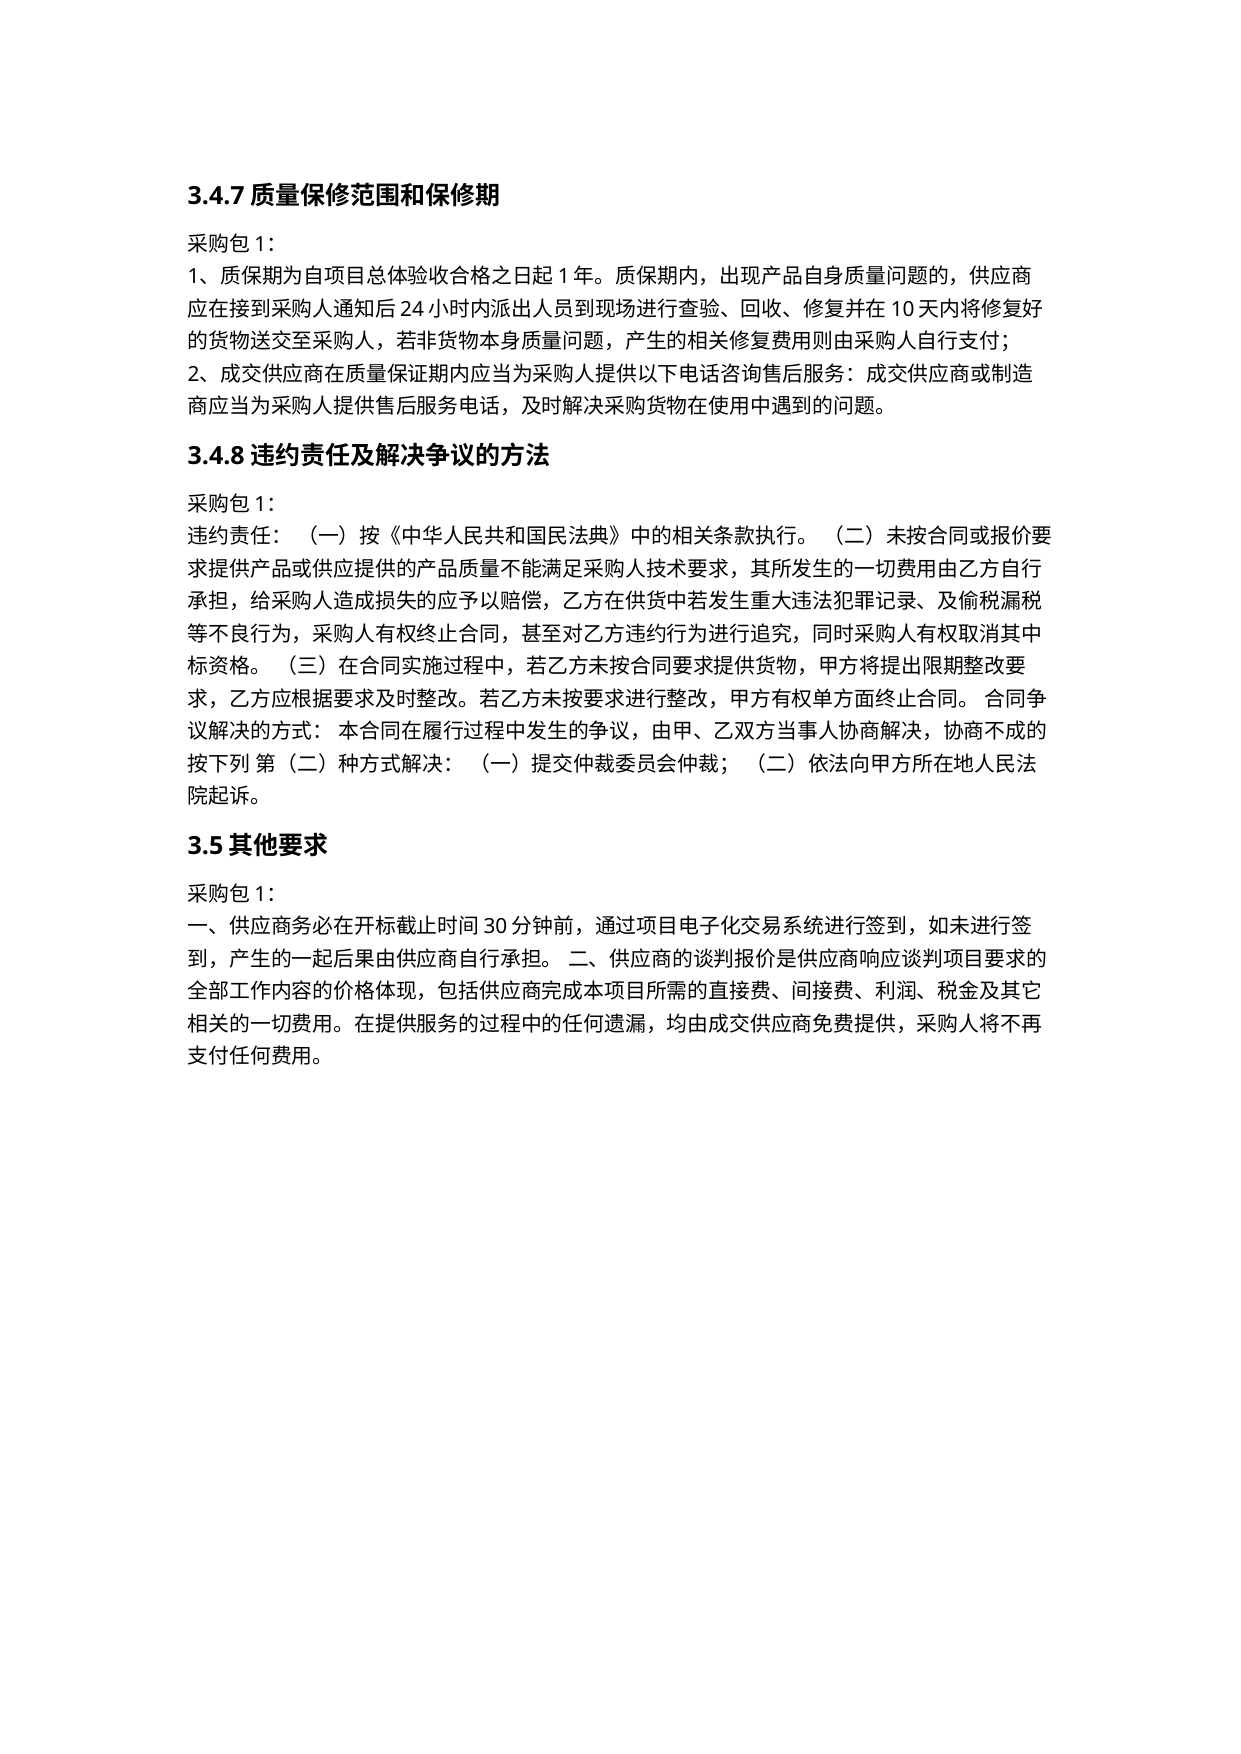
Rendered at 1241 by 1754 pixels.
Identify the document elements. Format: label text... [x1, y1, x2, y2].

text 3.4.7质量保修范围和保修期 [187, 162, 1053, 227]
text 采购包1： [187, 877, 1053, 909]
text 采购包1： [187, 227, 1053, 259]
text 一、供应商务必在开标截止时间30分钟前，通过项目电子化交易系统进行签到，如未进行签到，产生的一起后果由供应商自行承担。 二、供应商的谈判报价是供应商响应谈判项目要求的全部工作内容的价格体现，包括供应商完成本项目所需的直接费、间接费、利润、税金及其它相关的一切费用。在提供服务的过程中的任何遗漏，均由成交供应商免费提供，采购人将不再支付任何费用。 [187, 909, 1053, 1072]
text 1、质保期为自项目总体验收合格之日起1年。质保期内，出现产品自身质量问题的，供应商应在接到采购人通知后24小时内派出人员到现场进行查验、回收、修复并在10天内将修复好的货物送交至采购人，若非货物本身质量问题，产生的相关修复费用则由采购人自行支付； 2、成交供应商在质量保证期内应当为采购人提供以下电话咨询售后服务：成交供应商或制造商应当为采购人提供售后服务电话，及时解决采购货物在使用中遇到的问题。 [187, 259, 1053, 422]
text 违约责任： （一）按《中华人民共和国民法典》中的相关条款执行。 （二）未按合同或报价要求提供产品或供应提供的产品质量不能满足采购人技术要求，其所发生的一切费用由乙方自行承担，给采购人造成损失的应予以赔偿，乙方在供货中若发生重大违法犯罪记录、及偷税漏税等不良行为，采购人有权终止合同，甚至对乙方违约行为进行追究，同时采购人有权取消其中标资格。 （三）在合同实施过程中，若乙方未按合同要求提供货物，甲方将提出限期整改要求，乙方应根据要求及时整改。若乙方未按要求进行整改，甲方有权单方面终止合同。 合同争议解决的方式： 本合同在履行过程中发生的争议，由甲、乙双方当事人协商解决，协商不成的按下列 第（二）种方式解决： （一）提交仲裁委员会仲裁； （二）依法向甲方所在地人民法院起诉。 [187, 519, 1053, 812]
text 采购包1： [187, 487, 1053, 519]
text 3.5其他要求 [187, 812, 1053, 877]
text 3.4.8违约责任及解决争议的方法 [187, 422, 1053, 487]
